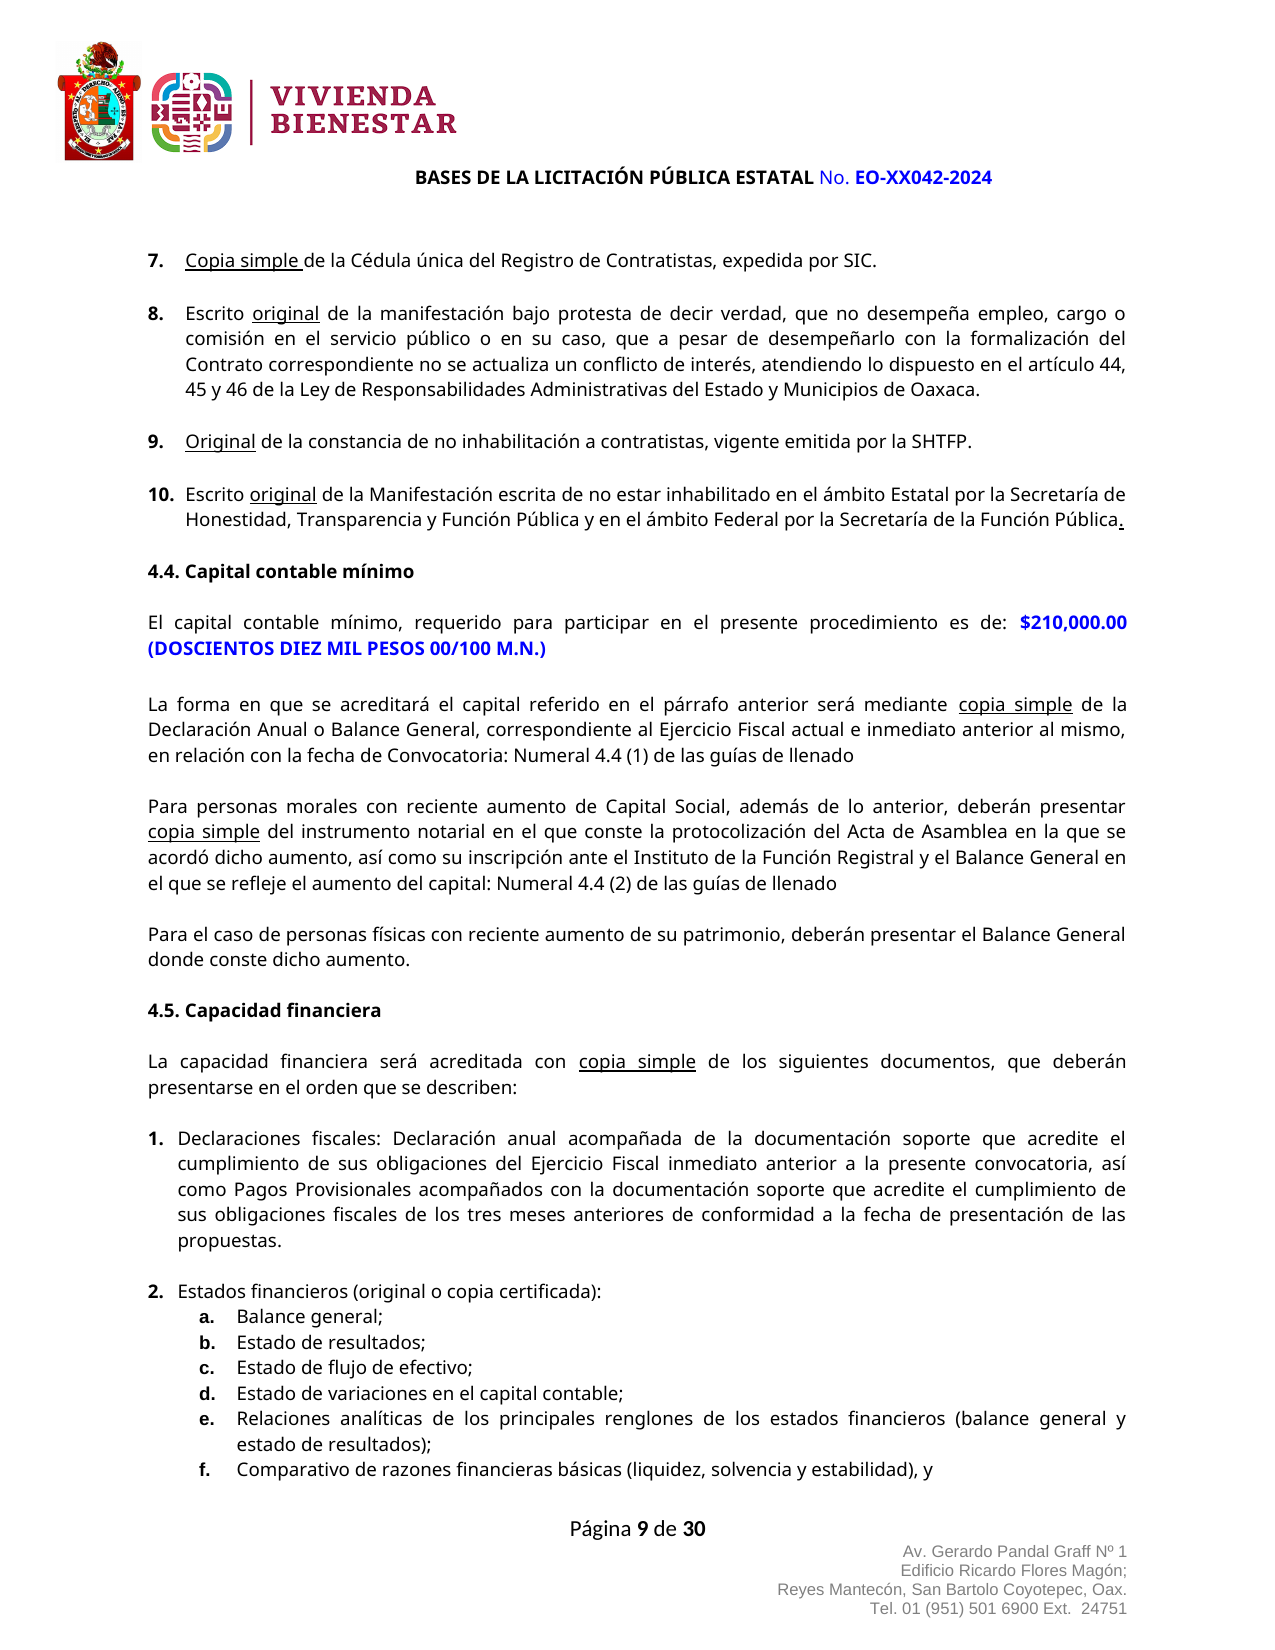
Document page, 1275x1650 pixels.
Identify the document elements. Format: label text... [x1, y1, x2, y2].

text El capital contable mínimo, requerido para participar en el presente procedimiento es de: $210,000.00 (DOSCIENTOS DIEZ MIL PESOS 00/100 M.N.) [148, 609, 1127, 660]
list Escrito original de la manifestación bajo protesta de decir verdad, que no desempeña empleo, cargo o comisión en el servicio público o en su caso, que a pesar de desempeñarlo con la formalización del Contrato correspondiente no se actualiza un conflicto de interés, atendiendo lo dispuesto en el artículo 44, 45 y 46 de la Ley de Responsabilidades Administrativas del Estado y Municipios de Oaxaca. [148, 300, 1127, 402]
list Relaciones analíticas de los principales renglones de los estados financieros (balance general y estado de resultados); [199, 1406, 1127, 1457]
list Estado de variaciones en el capital contable; [199, 1380, 1127, 1406]
list Original de la constancia de no inhabilitación a contratistas, vigente emitida por la SHTFP. [148, 429, 1127, 454]
list Declaraciones fiscales: Declaración anual acompañada de la documentación soporte que acredite el cumplimiento de sus obligaciones del Ejercicio Fiscal inmediato anterior a la presente convocatoria, así como Pagos Provisionales acompañados con la documentación soporte que acredite el cumplimiento de sus obligaciones fiscales de los tres meses anteriores de conformidad a la fecha de presentación de las propuestas. [148, 1125, 1127, 1253]
picture [147, 64, 473, 161]
list Copia simple de la Cédula única del Registro de Contratistas, expedida por SIC. [148, 248, 1127, 273]
text Para el caso de personas físicas con reciente aumento de su patrimonio, deberán presentar el Balance General donde conste dicho aumento. [148, 921, 1127, 972]
list Estados financieros (original o copia certificada): [148, 1278, 1127, 1304]
text 4.5. Capacidad financiera [148, 997, 1127, 1023]
list Estado de flujo de efectivo; [199, 1355, 1127, 1380]
text La capacidad financiera será acreditada con copia simple de los siguientes documentos, que deberán presentarse en el orden que se describen: [148, 1048, 1127, 1099]
text La forma en que se acreditará el capital referido en el párrafo anterior será mediante copia simple de la Declaración Anual o Balance General, correspondiente al Ejercicio Fiscal actual e inmediato anterior al mismo, en relación con la fecha de Convocatoria: Numeral 4.4 (1) de las guías de llenado [148, 691, 1127, 768]
list Escrito original de la Manifestación escrita de no estar inhabilitado en el ámbito Estatal por la Secretaría de Honestidad, Transparencia y Función Pública y en el ámbito Federal por la Secretaría de la Función Pública. [148, 481, 1127, 532]
list Estado de resultados; [199, 1329, 1127, 1355]
list Balance general; [199, 1304, 1127, 1329]
picture [55, 41, 143, 163]
text 4.4. Capital contable mínimo [148, 558, 1127, 584]
list Comparativo de razones financieras básicas (liquidez, solvencia y estabilidad), y [199, 1457, 1127, 1482]
text Para personas morales con reciente aumento de Capital Social, además de lo anterior, deberán presentar copia simple del instrumento notarial en el que conste la protocolización del Acta de Asamblea en la que se acordó dicho aumento, así como su inscripción ante el Instituto de la Función Registral y el Balance General en el que se refleje el aumento del capital: Numeral 4.4 (2) de las guías de llenado [148, 793, 1127, 895]
